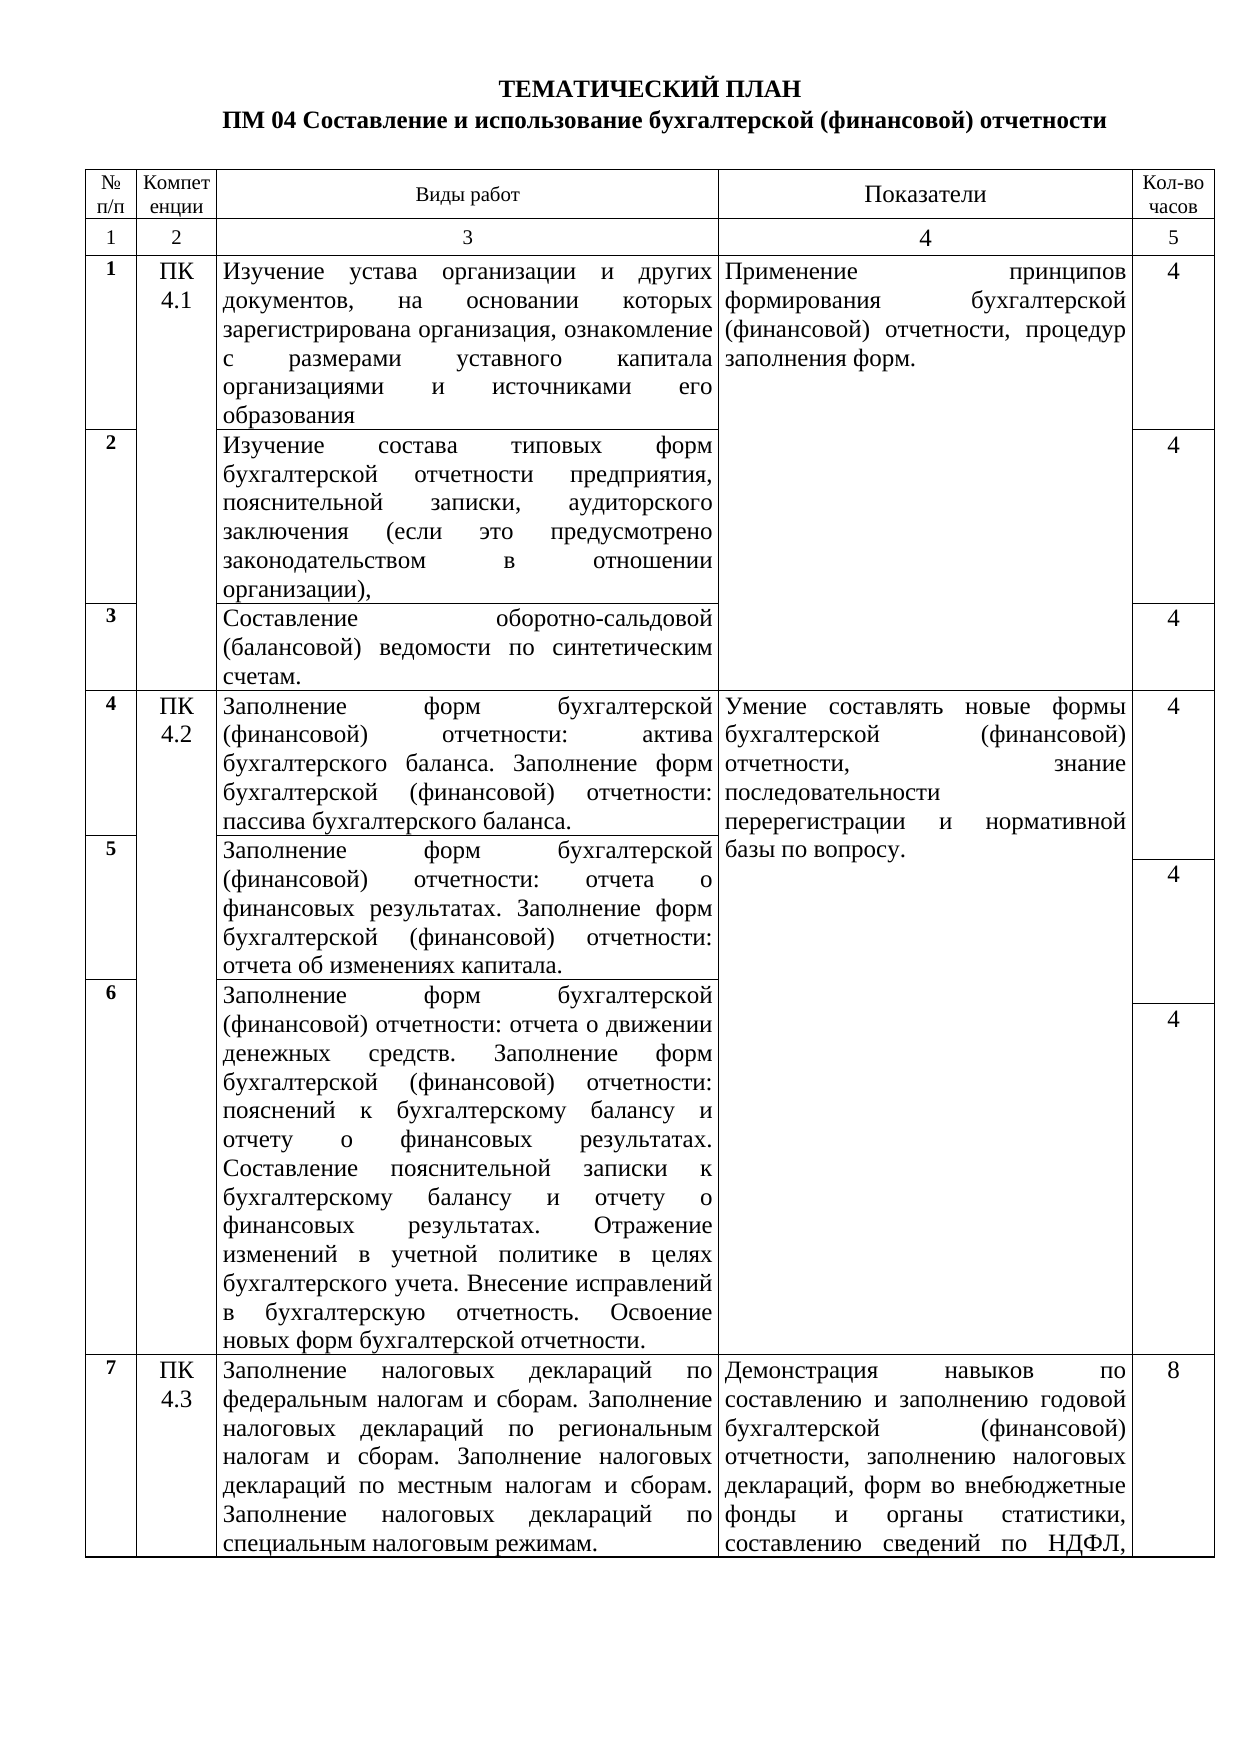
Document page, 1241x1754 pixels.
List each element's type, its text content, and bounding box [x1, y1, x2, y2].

text ТЕМАТИЧЕСКИЙ ПЛАН [148, 74, 1152, 103]
table_cell 5 [1133, 219, 1214, 255]
table_cell Заполнение форм бухгалтерской (финансовой) отчетности: отчета о движении денежных средств. Заполнение форм бухгалтерской (финансовой) отчетности: пояснений к бухгалтерскому балансу и отчету о финансовых результатах. Составление пояснительной записки к бухгалтерскому балансу и отчету о финансовых результатах. Отражение изменений в учетной политике в целях бухгалтерского учета. Внесение исправлений в бухгалтерскую отчетность. Освоение новых форм бухгалтерской отчетности. [217, 980, 718, 1354]
text ПМ 04 Составление и использование бухгалтерской (финансовой) отчетности [177, 103, 1152, 136]
table_header № п/п [86, 170, 136, 218]
table_cell 4 [1133, 430, 1214, 602]
table_cell 4 [1133, 691, 1214, 858]
table_cell Заполнение форм бухгалтерской (финансовой) отчетности: актива бухгалтерского баланса. Заполнение форм бухгалтерской (финансовой) отчетности: пассива бухгалтерского баланса. [217, 691, 718, 834]
table_cell 4 [86, 691, 136, 834]
table_cell Изучение состава типовых форм бухгалтерской отчетности предприятия, пояснительной записки, аудиторского заключения (если это предусмотрено законодательством в отношении организации), [217, 430, 718, 602]
table_cell Заполнение форм бухгалтерской (финансовой) отчетности: отчета о финансовых результатах. Заполнение форм бухгалтерской (финансовой) отчетности: отчета об изменениях капитала. [217, 836, 718, 979]
table_cell 6 [86, 980, 136, 1354]
table_cell 8 [1133, 1355, 1214, 1556]
table_cell 4 [1133, 256, 1214, 429]
table_cell 1 [86, 256, 136, 429]
table_cell 4 [1133, 1004, 1214, 1354]
table_cell 4 [1133, 860, 1214, 1003]
table_header Компетенции [137, 170, 216, 218]
table_cell 7 [86, 1355, 136, 1556]
table_header Виды работ [217, 170, 718, 218]
table_header Кол-во часов [1133, 170, 1214, 218]
table_cell Изучение устава организации и других документов, на основании которых зарегистрирована организация, ознакомление с размерами уставного капитала организациями и источниками его образования [217, 256, 718, 429]
table_cell Применение принципов формирования бухгалтерской (финансовой) отчетности, процедур заполнения форм. [719, 256, 1132, 690]
table_cell 5 [86, 836, 136, 979]
table_cell Заполнение налоговых деклараций по федеральным налогам и сборам. Заполнение налоговых деклараций по региональным налогам и сборам. Заполнение налоговых деклараций по местным налогам и сборам. Заполнение налоговых деклараций по специальным налоговым режимам. [217, 1355, 718, 1556]
table_cell 2 [86, 430, 136, 602]
table_cell 4 [1133, 604, 1214, 690]
table_cell Умение составлять новые формы бухгалтерской (финансовой) отчетности, знание последовательности перерегистрации и нормативной базы по вопросу. [719, 691, 1132, 1354]
table_cell 1 [86, 219, 136, 255]
table_cell ПК 4.1 [137, 256, 216, 690]
table_header Показатели [719, 170, 1132, 218]
table_cell ПК 4.2 [137, 691, 216, 1354]
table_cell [719, 1355, 1132, 1556]
table_cell 3 [86, 604, 136, 690]
table_cell 4 [719, 219, 1132, 255]
table_cell ПК 4.3 [137, 1355, 216, 1556]
table_cell 2 [137, 219, 216, 255]
table_cell Составление оборотно-сальдовой (балансовой) ведомости по синтетическим счетам. [217, 604, 718, 690]
table_cell 3 [217, 219, 718, 255]
